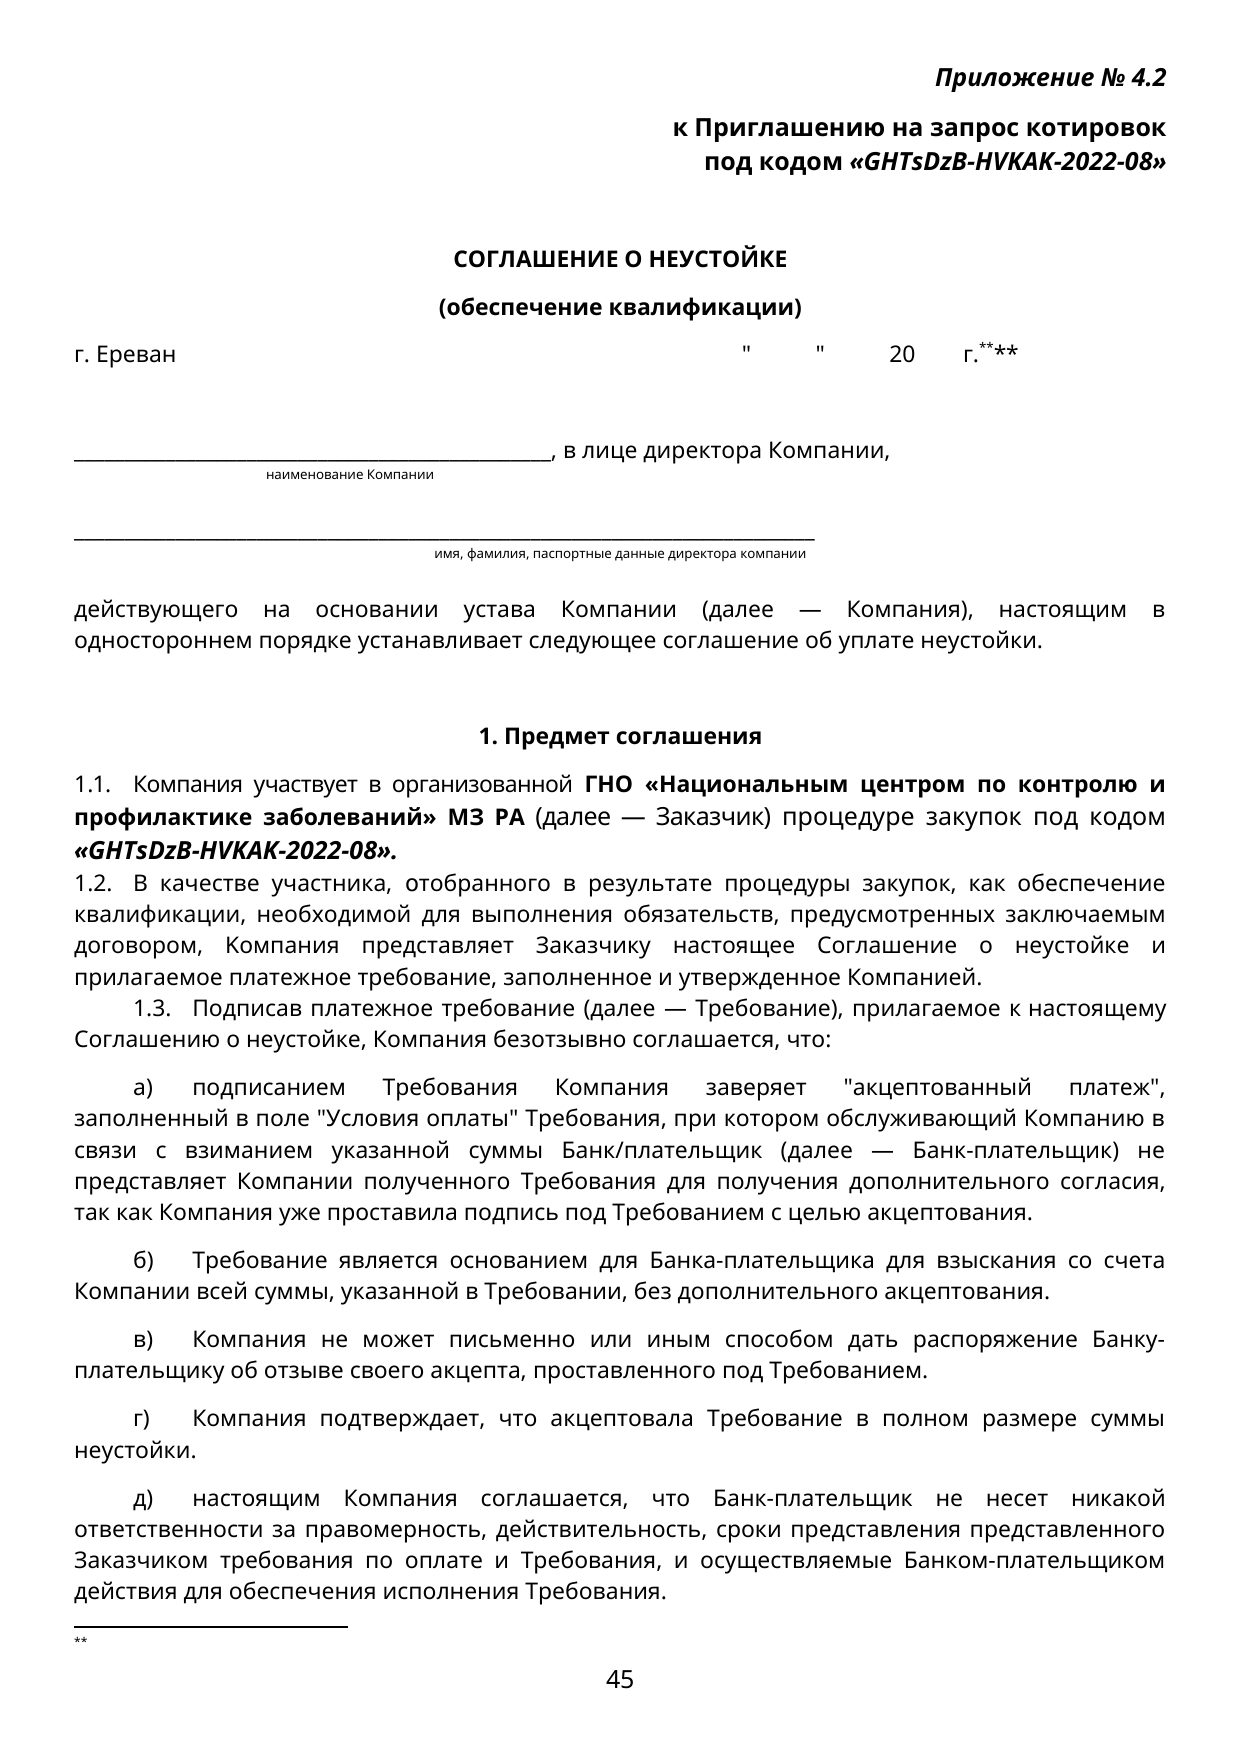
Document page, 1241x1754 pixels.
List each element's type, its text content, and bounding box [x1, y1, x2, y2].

text г) Компания подтверждает, что акцептовала Требование в полном размере суммы неустойки. [74, 1402, 1166, 1465]
text 1. Предмет соглашения [74, 720, 1166, 751]
text СОГЛАШЕНИЕ О НЕУСТОЙКЕ [74, 243, 1166, 274]
text Приложение № 4.2 [74, 59, 1166, 93]
text 1.3. Подписав платежное требование (далее — Требование), прилагаемое к настоящему Соглашению о неустойке, Компания безотзывно соглашается, что: [74, 992, 1166, 1054]
table_header г. Ереван [63, 339, 561, 386]
text имя, фамилия, паспортные данные директора компании [74, 545, 1166, 576]
text (обеспечение квалификации) [74, 291, 1166, 322]
text 1.1. Компания участвует в организованной ГНО «Национальным центром по контролю и профилактике заболеваний» МЗ РА (далее — Заказчик) процедуре закупок под кодом «GHTsDzB-HVKAK-2022-08». [74, 768, 1166, 867]
text действующего на основании устава Компании (далее — Компания), настоящим в одностороннем порядке устанавливает следующее соглашение об уплате неустойки. [74, 593, 1166, 655]
text 1.2. В качестве участника, օтобранного в результате процедуры закупок, как обеспечение квалификации, необходимой для выполнения обязательств, предусмотренных заключаемым договором, Kомпания представляет Заказчику настоящее Соглашение о неустойке и прилагаемое платежное требование, заполненное и утвержденное Компанией. [74, 867, 1166, 992]
text а) подписанием Требования Компания заверяет "акцептованный платеж", заполненный в поле "Условия оплаты" Требования, при котором обслуживающий Компанию в связи с взиманием указанной суммы Банк/плательщик (далее — Банк-плательщик) не представляет Компании полученного Требования для получения дополнительного согласия, так как Компания уже проставила подпись под Требованием с целью акцептования. [74, 1071, 1166, 1227]
text д) настоящим Компания соглашается, что Банк-плательщик не несет никакой ответственности за правомерность, действительность, сроки представления представленного Заказчиком требования по оплате и Требования, и осуществляемые Банком-плательщиком действия для обеспечения исполнения Требования. [74, 1482, 1166, 1607]
text к Приглашению на запрос котировок под кодом «GHTsDzB-HVKAK-2022-08» [74, 110, 1166, 178]
table_header " " 20 г.** [561, 339, 1030, 386]
text наименование Компании [266, 466, 1166, 497]
text в) Компания не может письменно или иным способом дать распоряжение Банку-плательщику об отзыве своего акцепта, проставленного под Требованием. [74, 1323, 1166, 1386]
text _______________________________________________, в лице директора Компании, [74, 434, 1166, 466]
text б) Требование является основанием для Банка-плательщика для взыскания со счета Компании всей суммы, указанной в Требовании, без дополнительного акцептования. [74, 1244, 1166, 1307]
text _________________________________________________________________________ [74, 513, 1166, 545]
